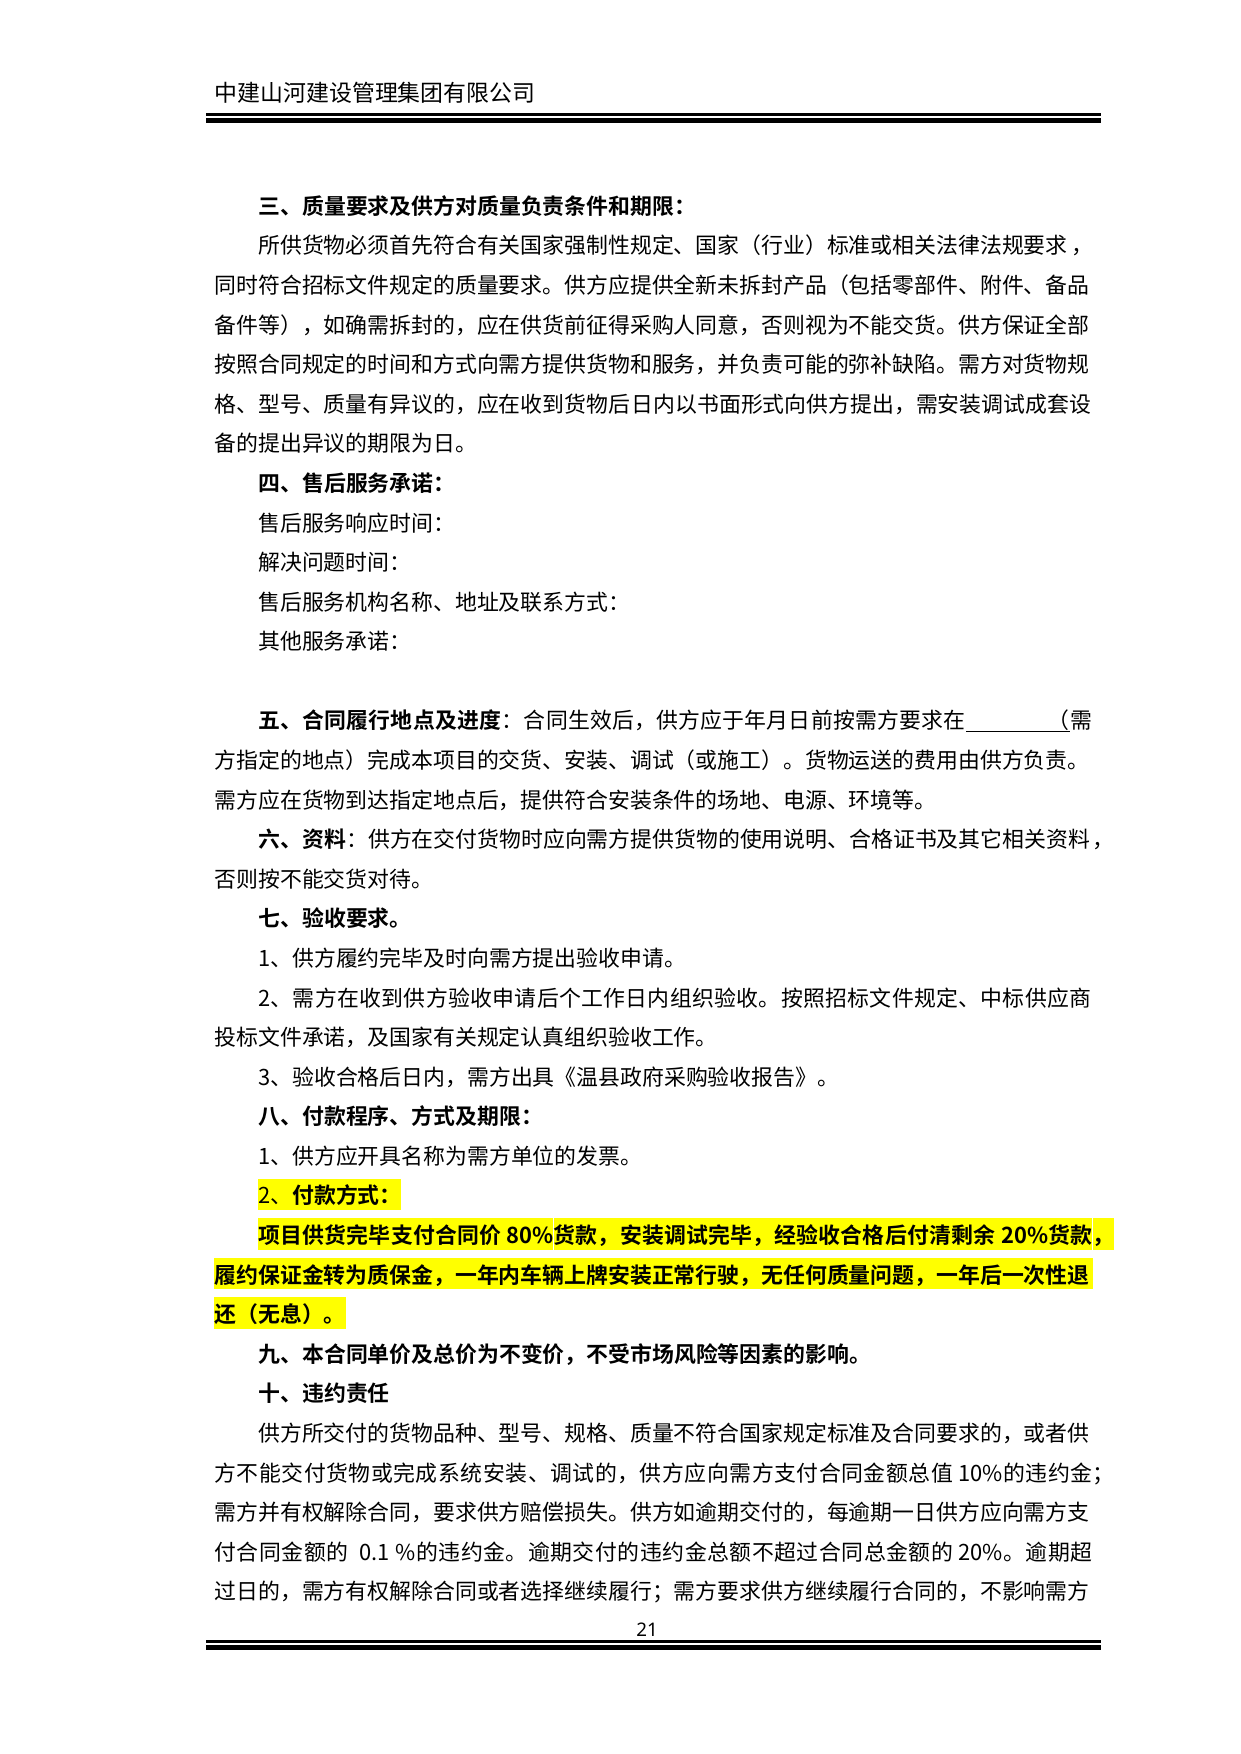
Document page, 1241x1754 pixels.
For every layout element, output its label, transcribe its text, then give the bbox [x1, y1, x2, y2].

text 九、本合同单价及总价为不变价，不受市场风险等因素的影响。 [214, 1333, 1093, 1372]
text 项目供货完毕支付合同价80%货款，安装调试完毕，经验收合格后付清剩余20%货款，履约保证金转为质保金，一年内车辆上牌安装正常行驶，无任何质量问题，一年后一次性退还（无息）。 [214, 1289, 1093, 1333]
text 其他服务承诺： [214, 620, 1093, 660]
text 四、售后服务承诺： [214, 462, 1093, 502]
text 十、违约责任 [214, 1372, 1093, 1412]
text 1、供方应开具名称为需方单位的发票。 [214, 1135, 1093, 1174]
text 七、验收要求。 [214, 897, 1093, 937]
text 八、付款程序、方式及期限： [214, 1095, 1093, 1135]
text 售后服务机构名称、地址及联系方式： [214, 581, 1093, 620]
text 六、资料：供方在交付货物时应向需方提供货物的使用说明、合格证书及其它相关资料，否则按不能交货对待。 [214, 818, 1093, 897]
text 五、合同履行地点及进度：合同生效后，供方应于年月日前按需方要求在 （需方指定的地点）完成本项目的交货、安装、调试（或施工）。货物运送的费用由供方负责。需方应在货物到达指定地点后，提供符合安装条件的场地、电源、环境等。 [214, 699, 1093, 818]
text 3、验收合格后日内，需方出具《温县政府采购验收报告》。 [214, 1056, 1093, 1095]
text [214, 1412, 1093, 1610]
text 所供货物必须首先符合有关国家强制性规定、国家（行业）标准或相关法律法规要求，同时符合招标文件规定的质量要求。供方应提供全新未拆封产品（包括零部件、附件、备品备件等），如确需拆封的，应在供货前征得采购人同意，否则视为不能交货。供方保证全部按照合同规定的时间和方式向需方提供货物和服务，并负责可能的弥补缺陷。需方对货物规格、型号、质量有异议的，应在收到货物后日内以书面形式向供方提出，需安装调试成套设备的提出异议的期限为日。 [214, 224, 1093, 462]
text 三、质量要求及供方对质量负责条件和期限： [214, 185, 1093, 224]
text 2、付款方式： [214, 1174, 1093, 1214]
text 1、供方履约完毕及时向需方提出验收申请。 [214, 937, 1093, 977]
text 2、需方在收到供方验收申请后个工作日内组织验收。按照招标文件规定、中标供应商投标文件承诺，及国家有关规定认真组织验收工作。 [214, 977, 1093, 1056]
text 项目供货完毕支付合同价80%货款，安装调试完毕，经验收合格后付清剩余20%货款，履约保证金转为质保金，一年内车辆上牌安装正常行驶，无任何质量问题，一年后一次性退还（无息）。 [214, 1214, 1093, 1258]
text 解决问题时间： [214, 541, 1093, 581]
text 售后服务响应时间： [214, 502, 1093, 541]
